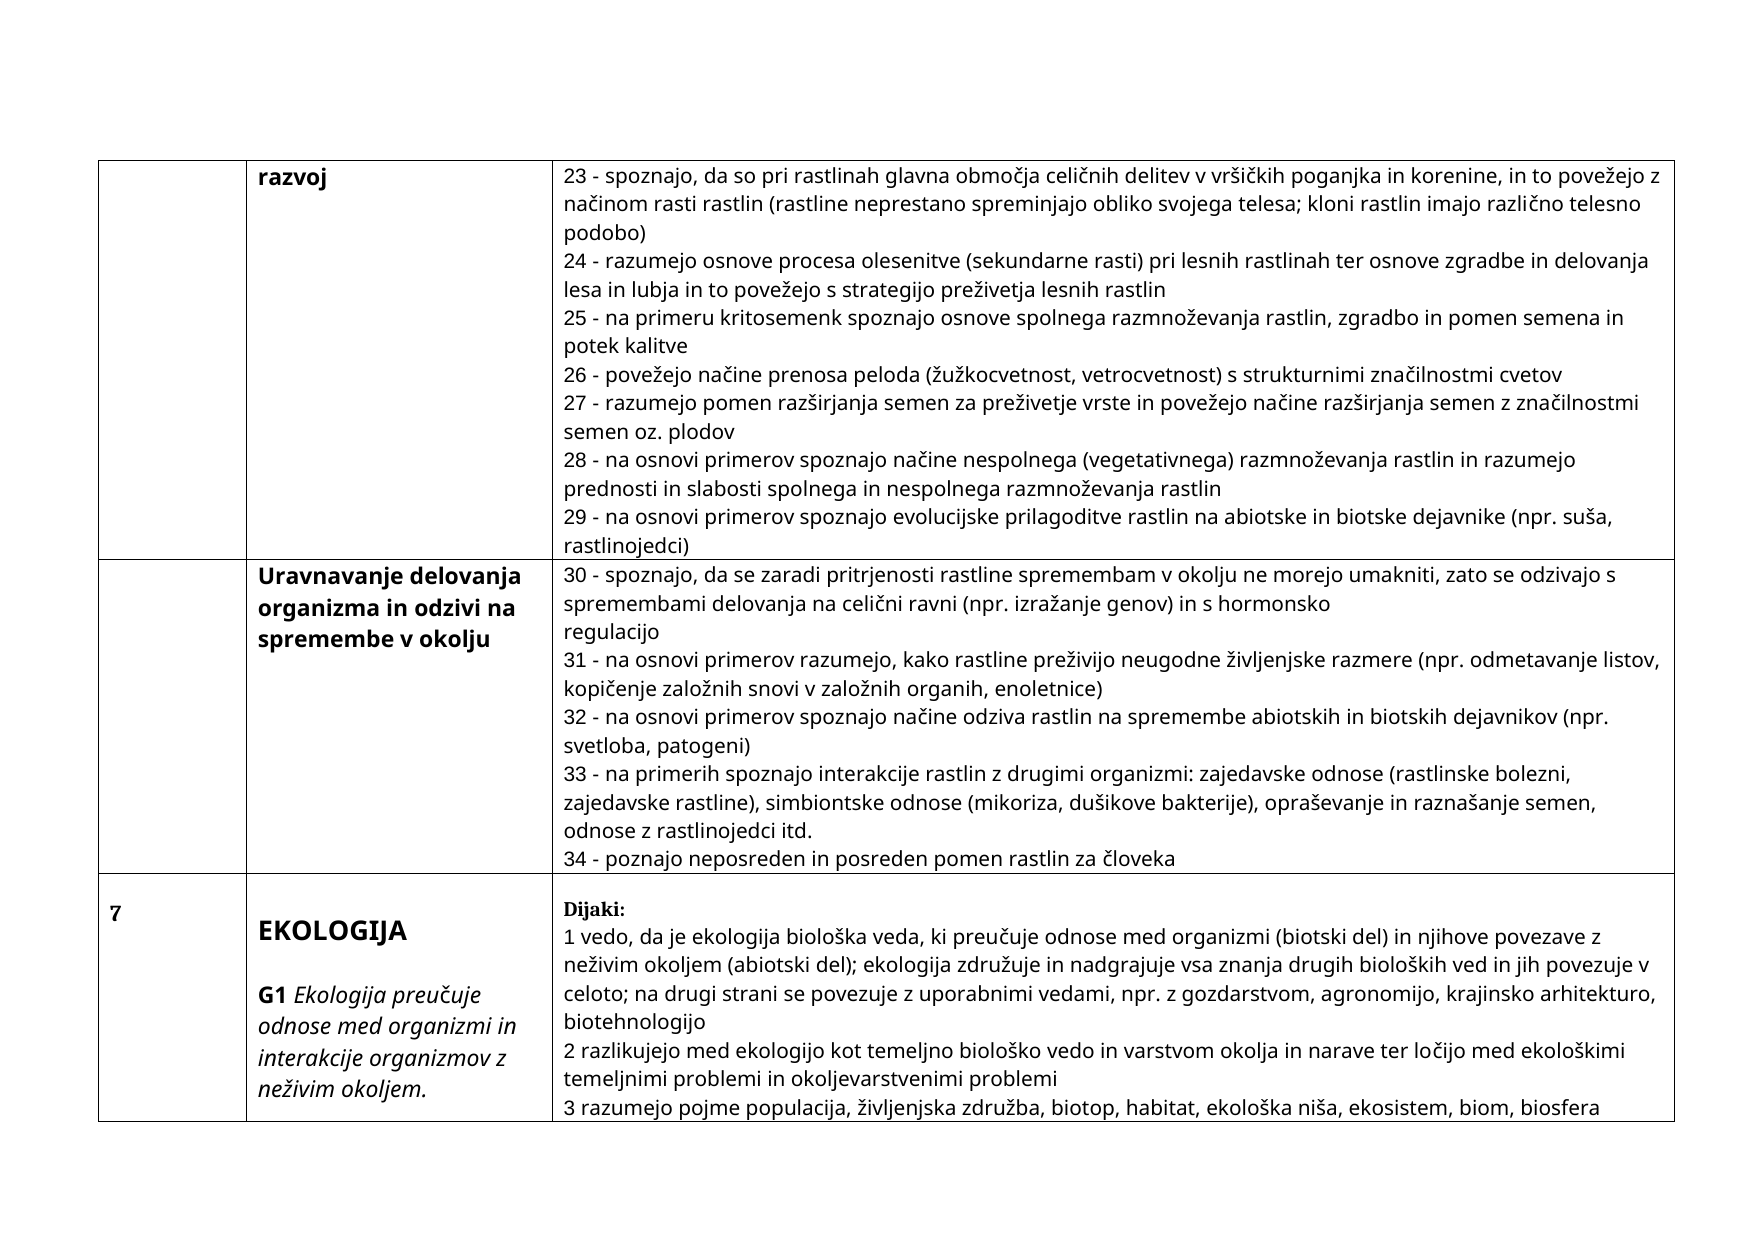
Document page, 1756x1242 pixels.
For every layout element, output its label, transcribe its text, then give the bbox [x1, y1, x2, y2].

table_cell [247, 161, 552, 559]
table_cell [553, 874, 1674, 1121]
table_cell [99, 560, 246, 873]
table_cell [99, 161, 246, 559]
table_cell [553, 161, 1674, 559]
table_cell 30 - spoznajo, da se zaradi pritrjenosti rastline spremembam v okolju ne morejo umakniti, zato se odzivajo s spremembami delovanja na celični ravni (npr. izražanje genov) in s hormonsko regulacijo 31 - na osnovi primerov razumejo, kako rastline preživijo neugodne življenjske razmere (npr. odmetavanje listov, kopičenje založnih snovi v založnih organih, enoletnice) 32 - na osnovi primerov spoznajo načine odziva rastlin na spremembe abiotskih in biotskih dejavnikov (npr. svetloba, patogeni) 33 - na primerih spoznajo interakcije rastlin z drugimi organizmi: zajedavske odnose (rastlinske bolezni, zajedavske rastline), simbiontske odnose (mikoriza, dušikove bakterije), opraševanje in raznašanje semen, odnose z rastlinojedci itd. 34 - poznajo neposreden in posreden pomen rastlin za človeka [553, 560, 1674, 873]
table_cell Uravnavanje delovanja organizma in odzivi na spremembe v okolju [247, 560, 552, 873]
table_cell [247, 874, 552, 1121]
table_cell 7 [99, 874, 246, 1121]
